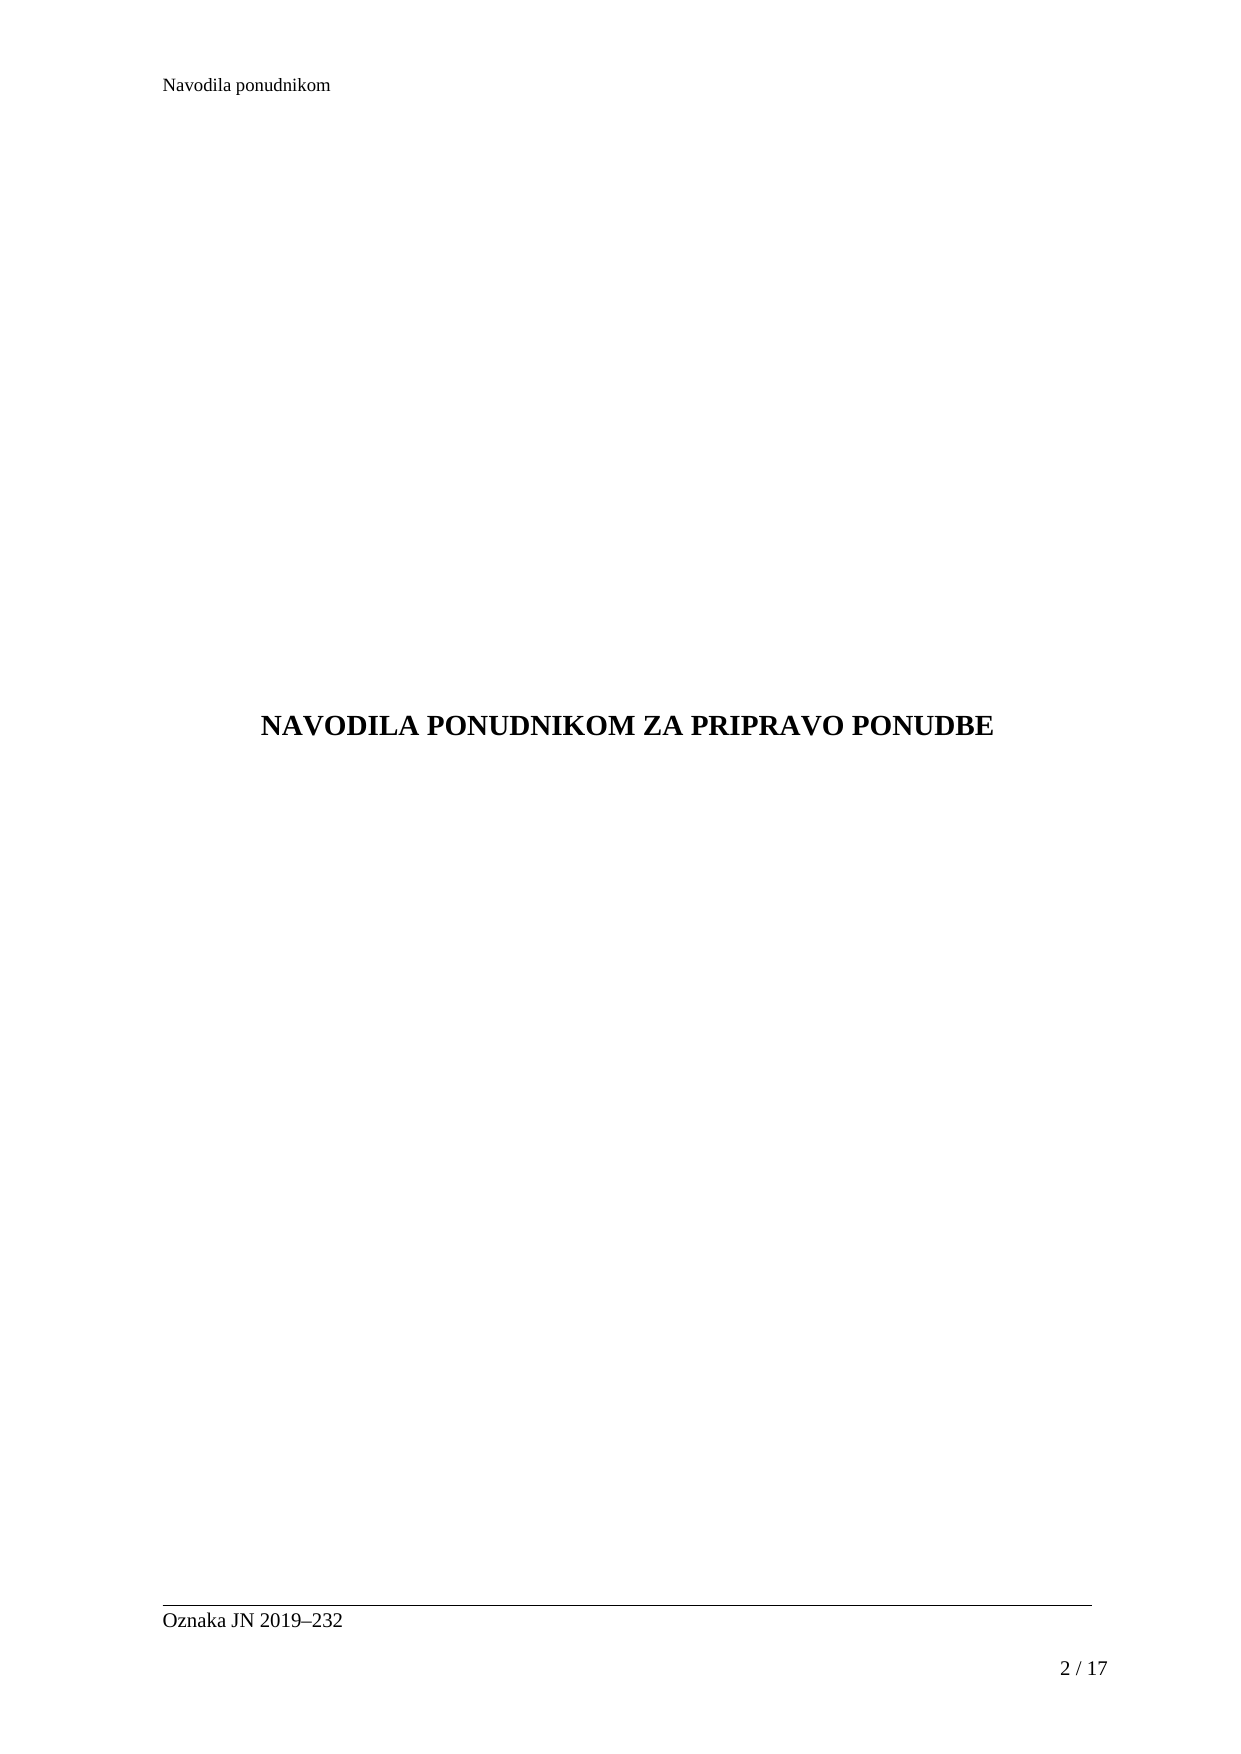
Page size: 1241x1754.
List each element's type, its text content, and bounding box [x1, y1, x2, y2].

text NAVODILA PONUDNIKOM ZA PRIPRAVO PONUDBE [162, 708, 1092, 742]
